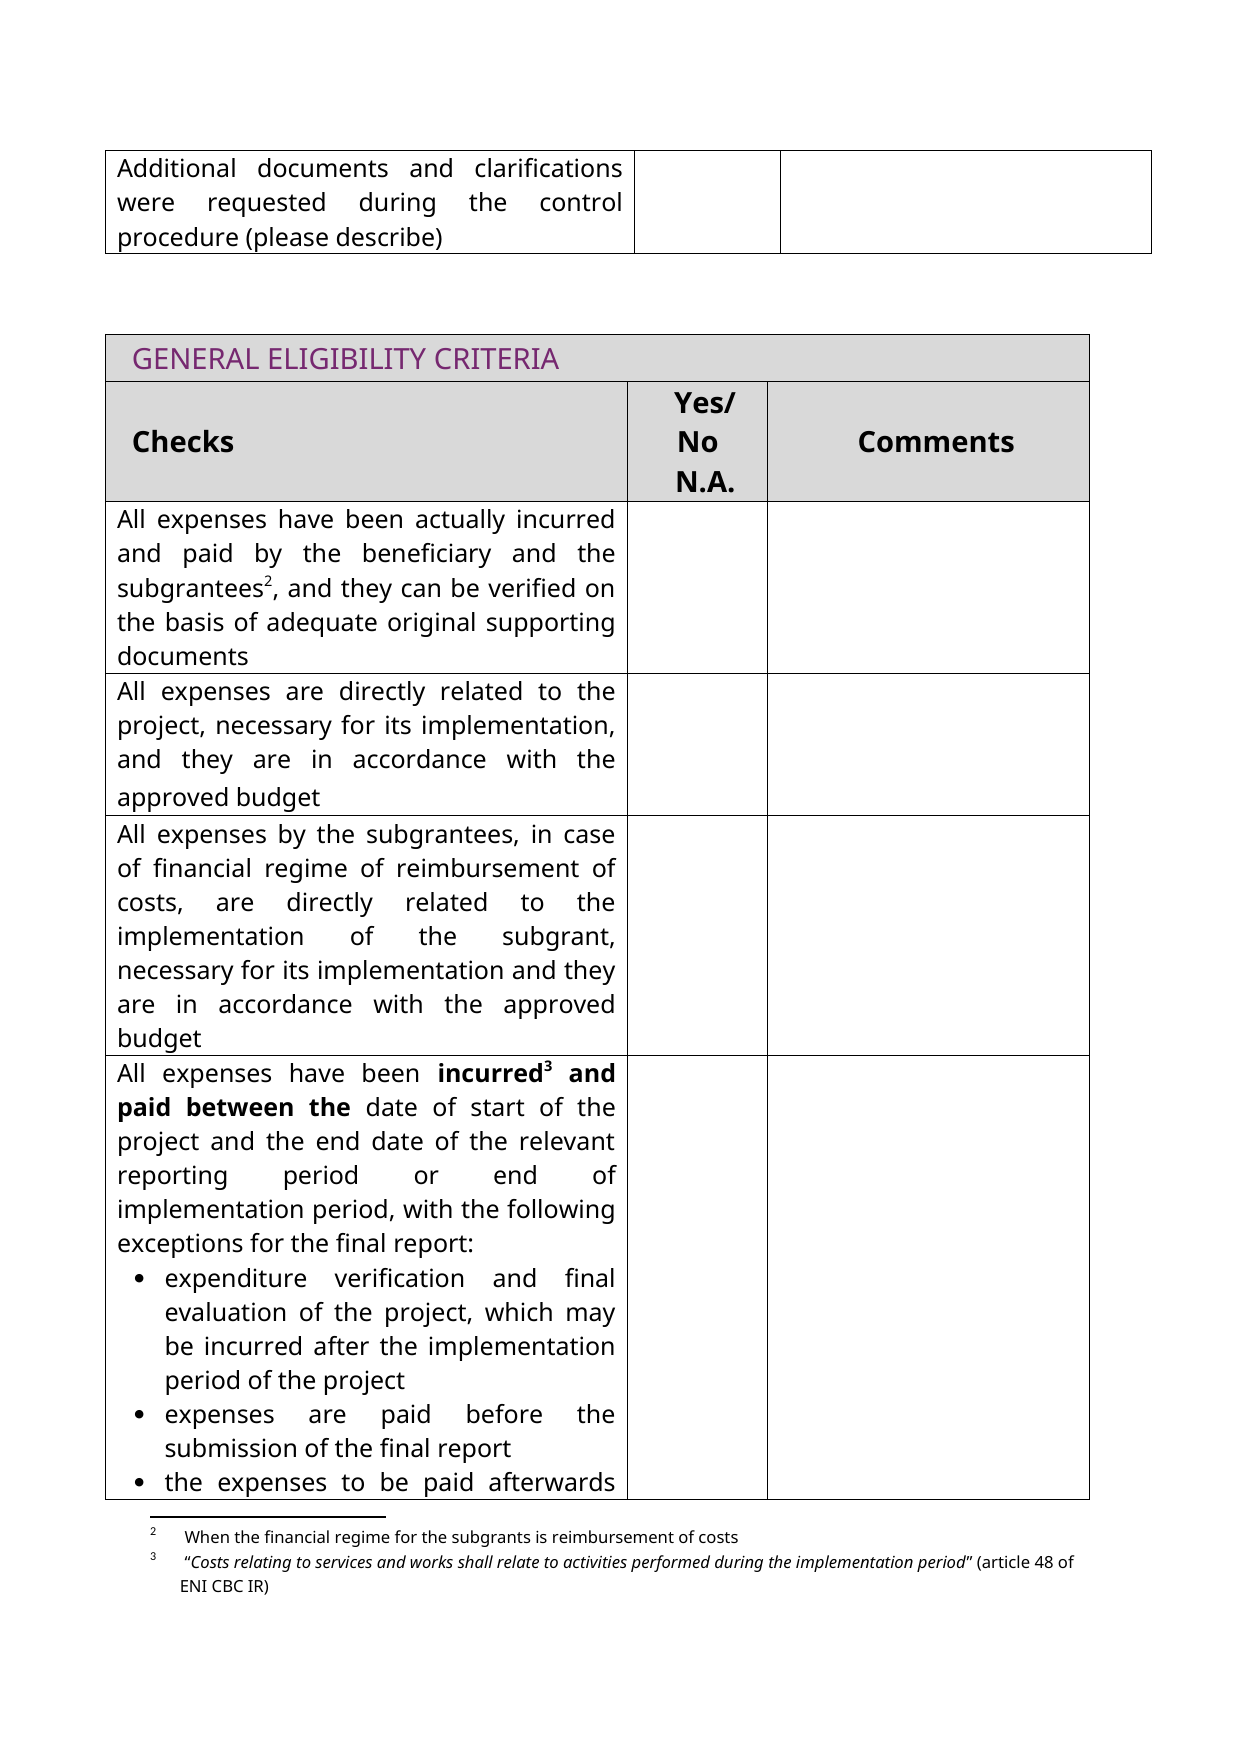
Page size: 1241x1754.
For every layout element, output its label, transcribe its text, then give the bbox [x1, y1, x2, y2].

table_cell Checks [106, 382, 627, 501]
table_cell [628, 502, 767, 672]
table_cell [768, 816, 1089, 1055]
table_cell [768, 502, 1089, 672]
table_cell Additional documents and clarifications were requested during the control procedure (please describe) [106, 151, 634, 253]
table_cell [768, 1056, 1089, 1499]
table_cell [628, 1056, 767, 1499]
table_cell Yes/No N.A. [628, 382, 767, 501]
table_cell All expenses are directly related to the project, necessary for its implementation, and they are in accordance with the approved budget [106, 674, 627, 815]
table_cell [768, 674, 1089, 815]
table_cell Comments [768, 382, 1089, 501]
table_cell [628, 674, 767, 815]
table_cell [635, 151, 780, 253]
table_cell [106, 1056, 627, 1499]
table_header GENERAL ELIGIBILITY CRITERIA [106, 335, 1089, 381]
table_cell All expenses have been actually incurred and paid by the beneficiary and the subgrantees, and they can be verified on the basis of adequate original supporting documents [106, 502, 627, 672]
table_cell [781, 151, 1151, 253]
table_cell All expenses by the subgrantees, in case of financial regime of reimbursement of costs, are directly related to the implementation of the subgrant, necessary for its implementation and they are in accordance with the approved budget [106, 816, 627, 1055]
table_cell [628, 816, 767, 1055]
